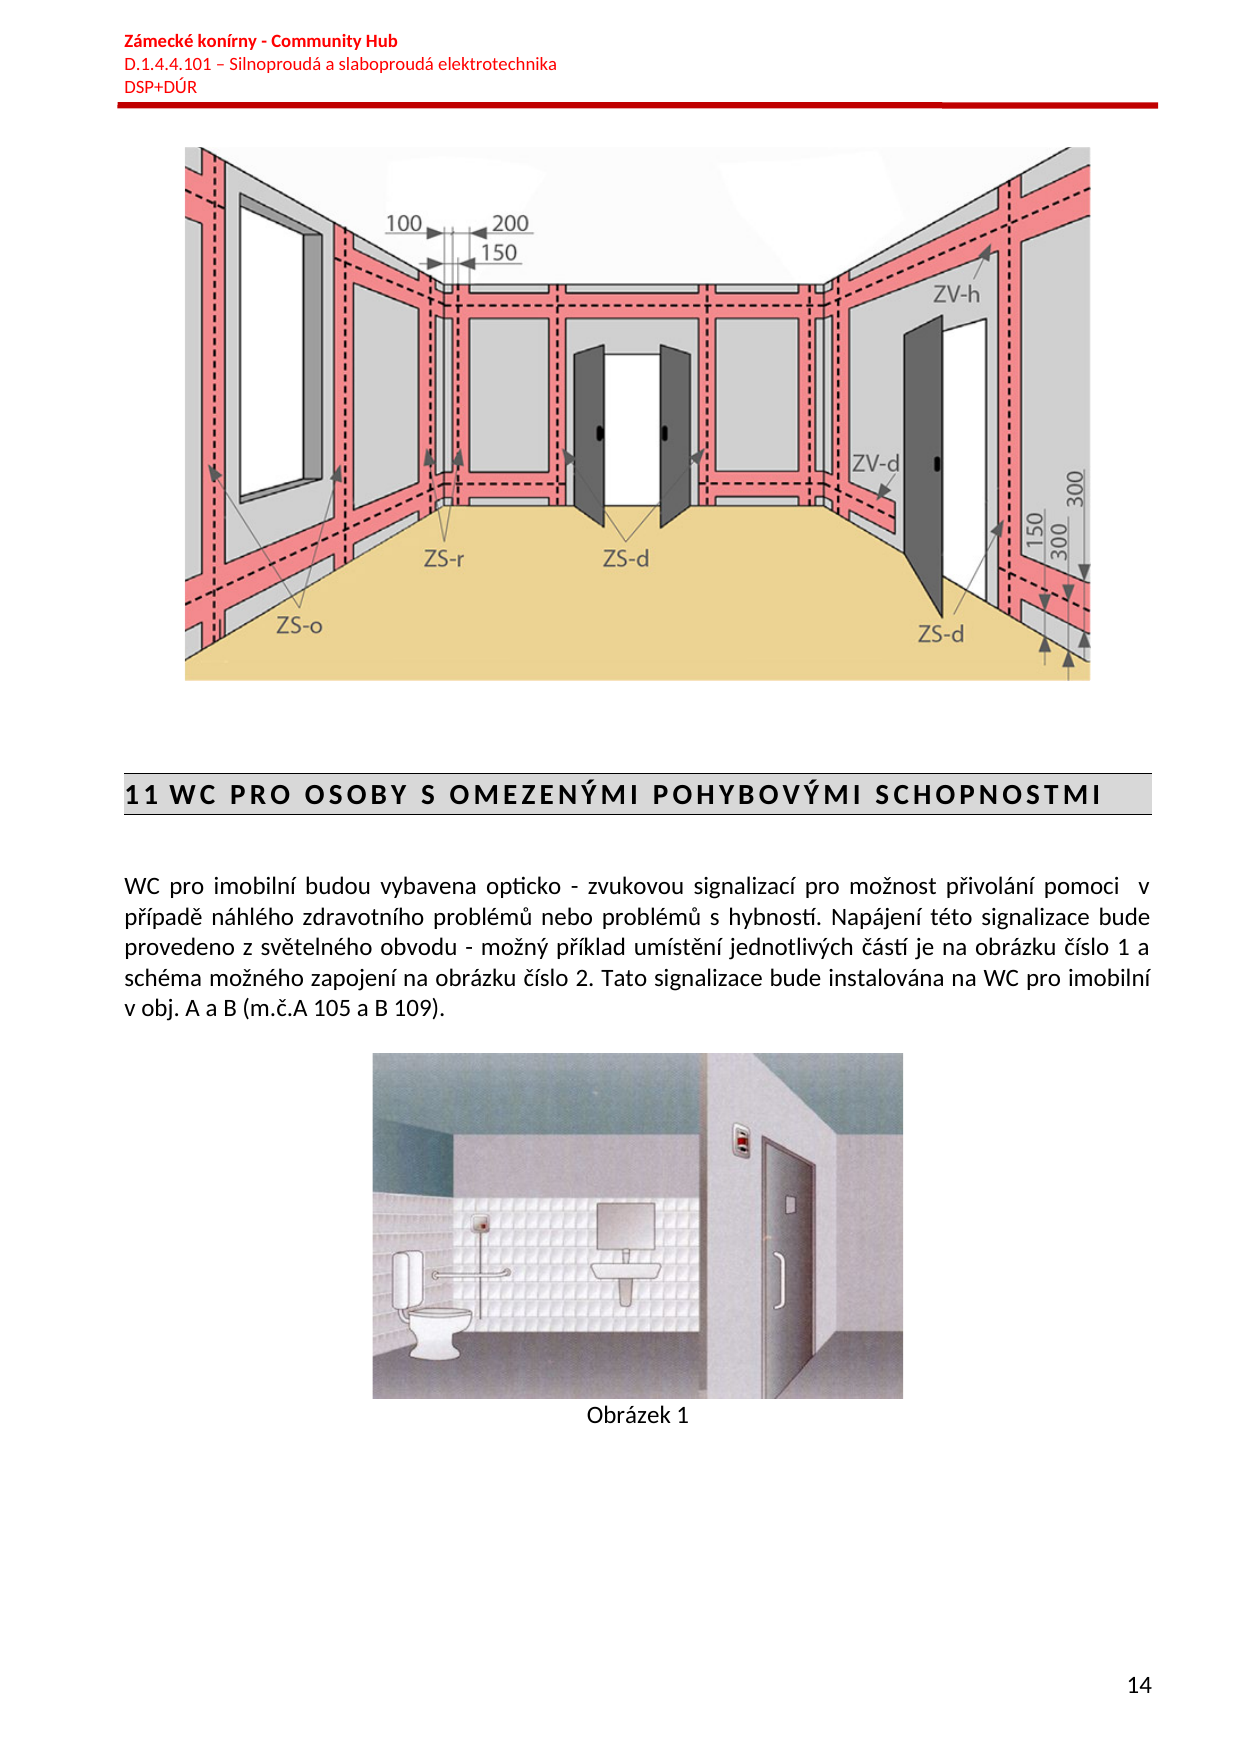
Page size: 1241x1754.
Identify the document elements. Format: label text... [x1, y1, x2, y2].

picture [184, 147, 1091, 681]
text Obrázek 1 [124, 1399, 1152, 1429]
subtitle WC pro osoby s omezenými pohybovými schopnostmi [124, 774, 1152, 814]
text WC pro imobilní budou vybavena opticko - zvukovou signalizací pro možnost přivolání pomoci v případě náhlého zdravotního problémů nebo problémů s hybností. Napájení této signalizace bude provedeno z světelného obvodu - možný příklad umístění jednotlivých částí je na obrázku číslo 1 a schéma možného zapojení na obrázku číslo 2. Tato signalizace bude instalována na WC pro imobilní v obj. A a B (m.č.A 105 a B 109). [124, 871, 1152, 1023]
picture [372, 1053, 904, 1399]
